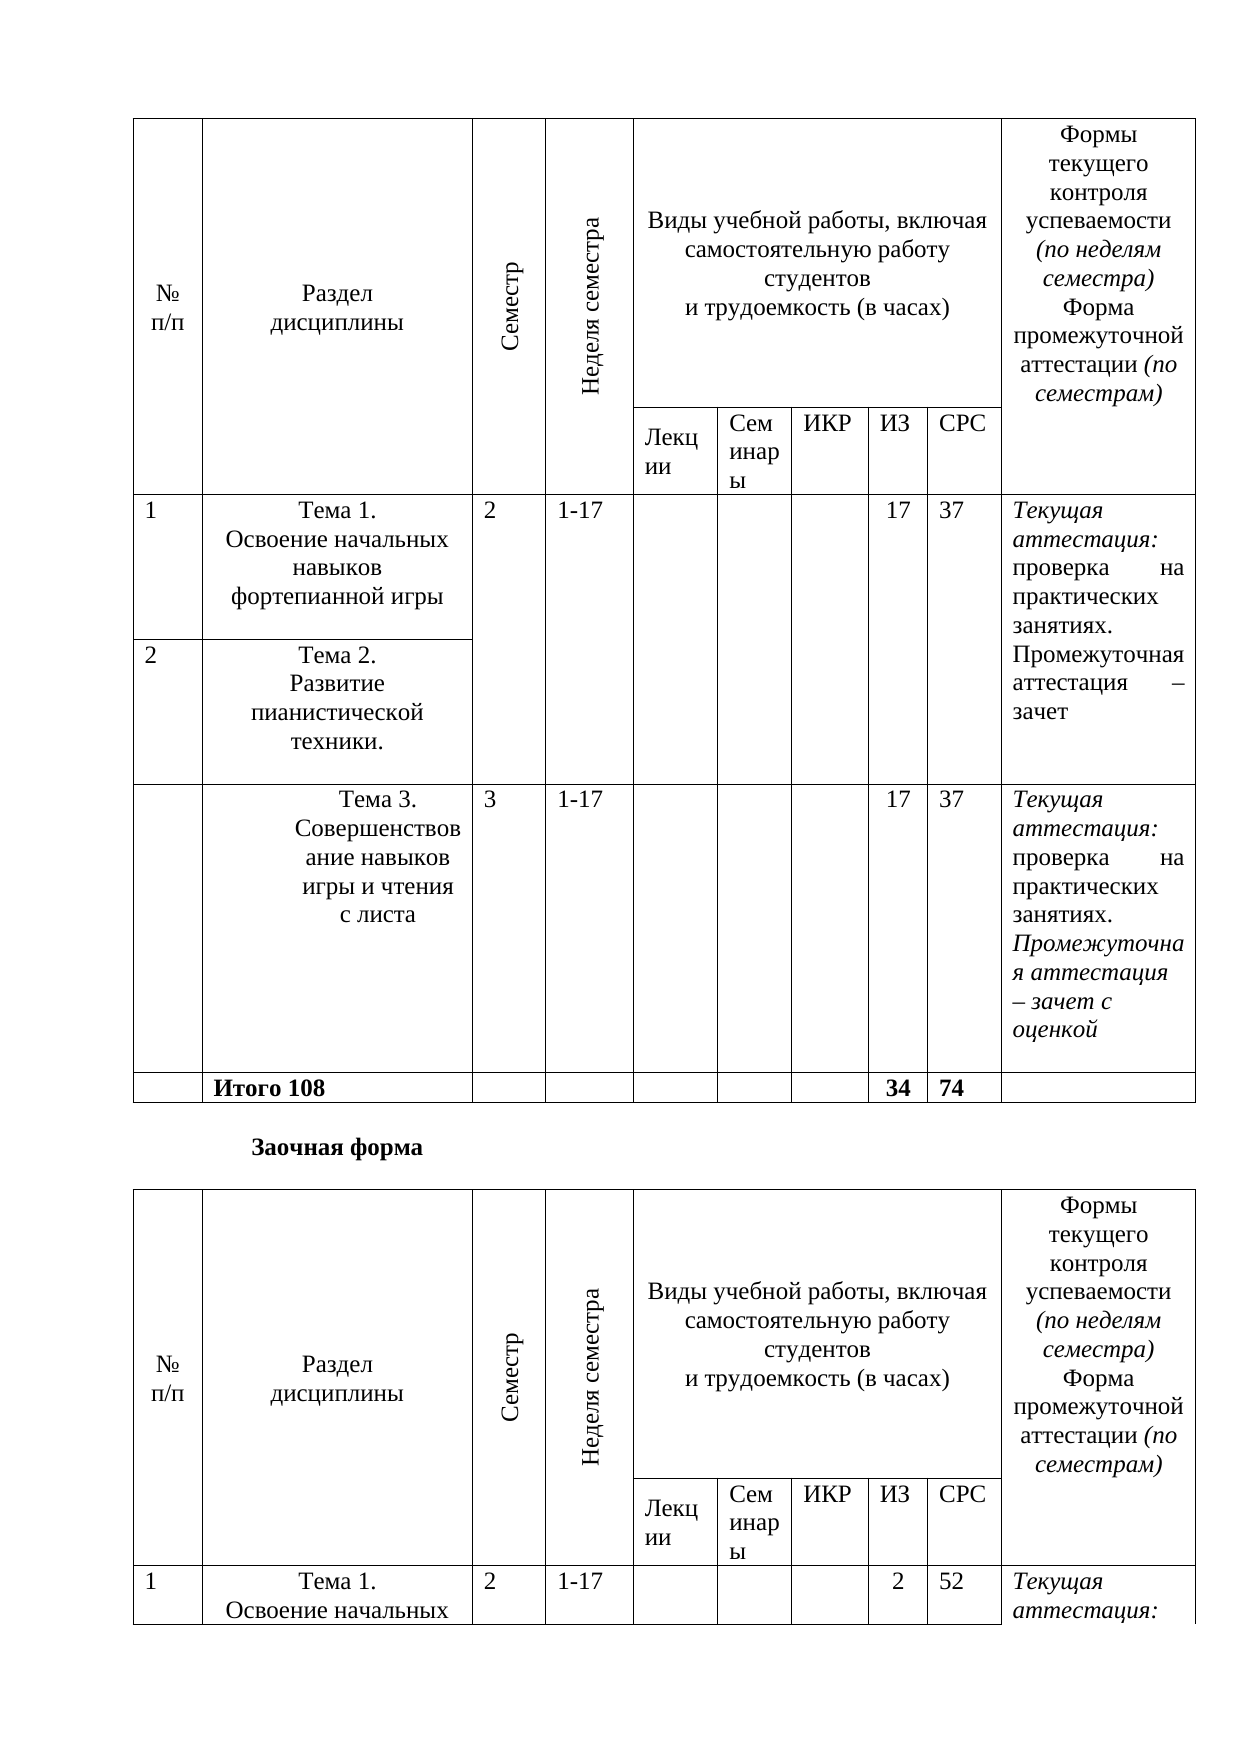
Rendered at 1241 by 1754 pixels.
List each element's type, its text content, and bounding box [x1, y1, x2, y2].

table_cell 17 [869, 495, 927, 783]
table_cell 1-17 [546, 785, 633, 1072]
table_cell 34 [869, 1073, 927, 1102]
table_cell Семинары [718, 1479, 791, 1565]
table_cell 17 [869, 785, 927, 1072]
table_cell [792, 1073, 868, 1102]
table_cell Текущая аттестация: проверка на практических занятиях. Промежуточная аттестация – зачет [1002, 495, 1195, 783]
table_cell ИЗ [869, 1479, 927, 1565]
table_cell 2 [134, 640, 202, 783]
table_header Виды учебной работы, включая самостоятельную работу студентов и трудоемкость (в часах) [634, 119, 1001, 407]
table_header Семестр [473, 1190, 545, 1565]
table_cell 1-17 [546, 1566, 633, 1623]
table_cell [634, 785, 717, 1072]
text Заочная форма [251, 1132, 1152, 1160]
table_cell [1002, 1073, 1195, 1102]
table_cell 52 [928, 1566, 1001, 1623]
table_cell [1002, 407, 1195, 494]
table_cell ИЗ [869, 408, 927, 494]
table_cell [718, 1073, 791, 1102]
table_cell СРС [928, 1479, 1001, 1565]
table_cell [634, 1073, 717, 1102]
table_cell Тема 2. Развитие пианистической техники. [203, 640, 472, 783]
table_cell [546, 1073, 633, 1102]
table_cell [634, 495, 717, 783]
table_cell [134, 1073, 202, 1102]
table_cell [634, 1566, 717, 1623]
table_cell [718, 1566, 791, 1623]
table_header № п/п [134, 119, 202, 494]
table_cell Лекции [634, 1479, 717, 1565]
table_cell Лекции [634, 408, 717, 494]
table_cell 74 [928, 1073, 1001, 1102]
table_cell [203, 1566, 472, 1623]
table_header № п/п [134, 1190, 202, 1565]
table_cell [792, 1566, 868, 1623]
table_cell 37 [928, 495, 1001, 783]
table_cell [1002, 1478, 1195, 1565]
table_header Неделя семестра [546, 119, 633, 494]
table_cell 37 [928, 785, 1001, 1072]
table_cell Тема 1. Освоение начальных навыков фортепианной игры [203, 495, 472, 639]
table_cell ИКР [792, 408, 868, 494]
table_cell [718, 495, 791, 783]
table_cell 2 [473, 1566, 545, 1623]
table_cell Текущая аттестация: проверка на практических занятиях. Промежуточная аттестация – зачет с оценкой [1002, 785, 1195, 1072]
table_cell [1002, 1566, 1195, 1623]
table_cell 1 [134, 495, 202, 639]
table_cell [134, 785, 202, 1072]
table_header Раздел дисциплины [203, 119, 472, 494]
table_header Раздел дисциплины [203, 1190, 472, 1565]
table_cell [473, 1073, 545, 1102]
table_cell [792, 495, 868, 783]
table_cell 2 [869, 1566, 927, 1623]
table_cell ИКР [792, 1479, 868, 1565]
table_cell СРС [928, 408, 1001, 494]
table_cell 1-17 [546, 495, 633, 783]
table_header Формы текущего контроля успеваемости (по неделям семестра) Форма промежуточной аттестации (по семестрам) [1002, 119, 1195, 407]
table_cell Семинары [718, 408, 791, 494]
table_cell Итого 108 [203, 1073, 472, 1102]
table_header Виды учебной работы, включая самостоятельную работу студентов и трудоемкость (в часах) [634, 1190, 1001, 1478]
table_cell 2 [473, 495, 545, 783]
table_cell [718, 785, 791, 1072]
table_header Неделя семестра [546, 1190, 633, 1565]
table_cell [792, 785, 868, 1072]
table_cell 3 [473, 785, 545, 1072]
table_header Семестр [473, 119, 545, 494]
table_header Формы текущего контроля успеваемости (по неделям семестра) Форма промежуточной аттестации (по семестрам) [1002, 1190, 1195, 1478]
table_cell 1 [134, 1566, 202, 1623]
table_cell Тема 3. Совершенствование навыков игры и чтения с листа [203, 785, 472, 1072]
